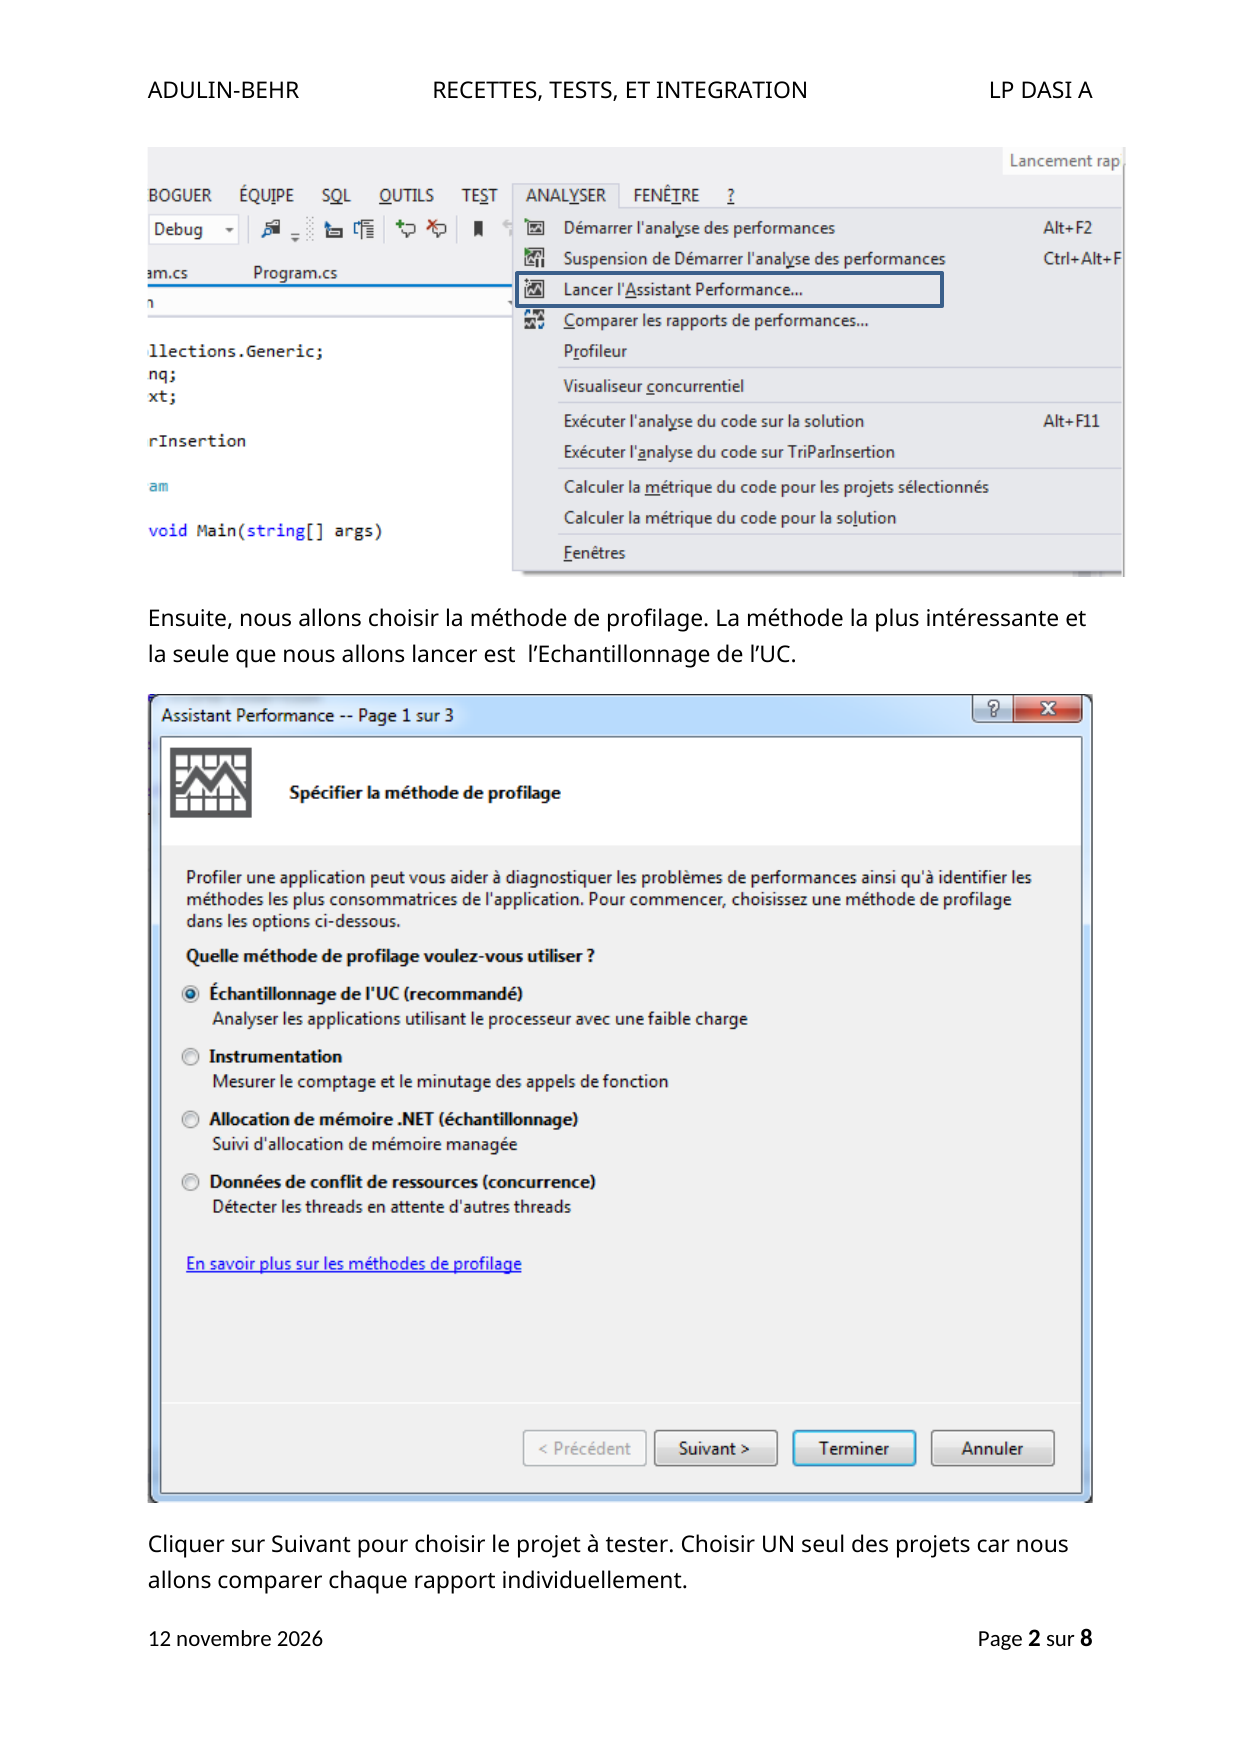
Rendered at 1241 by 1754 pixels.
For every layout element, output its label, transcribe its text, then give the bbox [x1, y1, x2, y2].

picture [147, 694, 1093, 1503]
text Ensuite, nous allons choisir la méthode de profilage. La méthode la plus intéressante et la seule que nous allons lancer est l’Echantillonnage de l’UC. [148, 602, 1093, 669]
picture [147, 147, 1126, 577]
text Cliquer sur Suivant pour choisir le projet à tester. Choisir UN seul des projets car nous allons comparer chaque rapport individuellement. [148, 1528, 1093, 1595]
